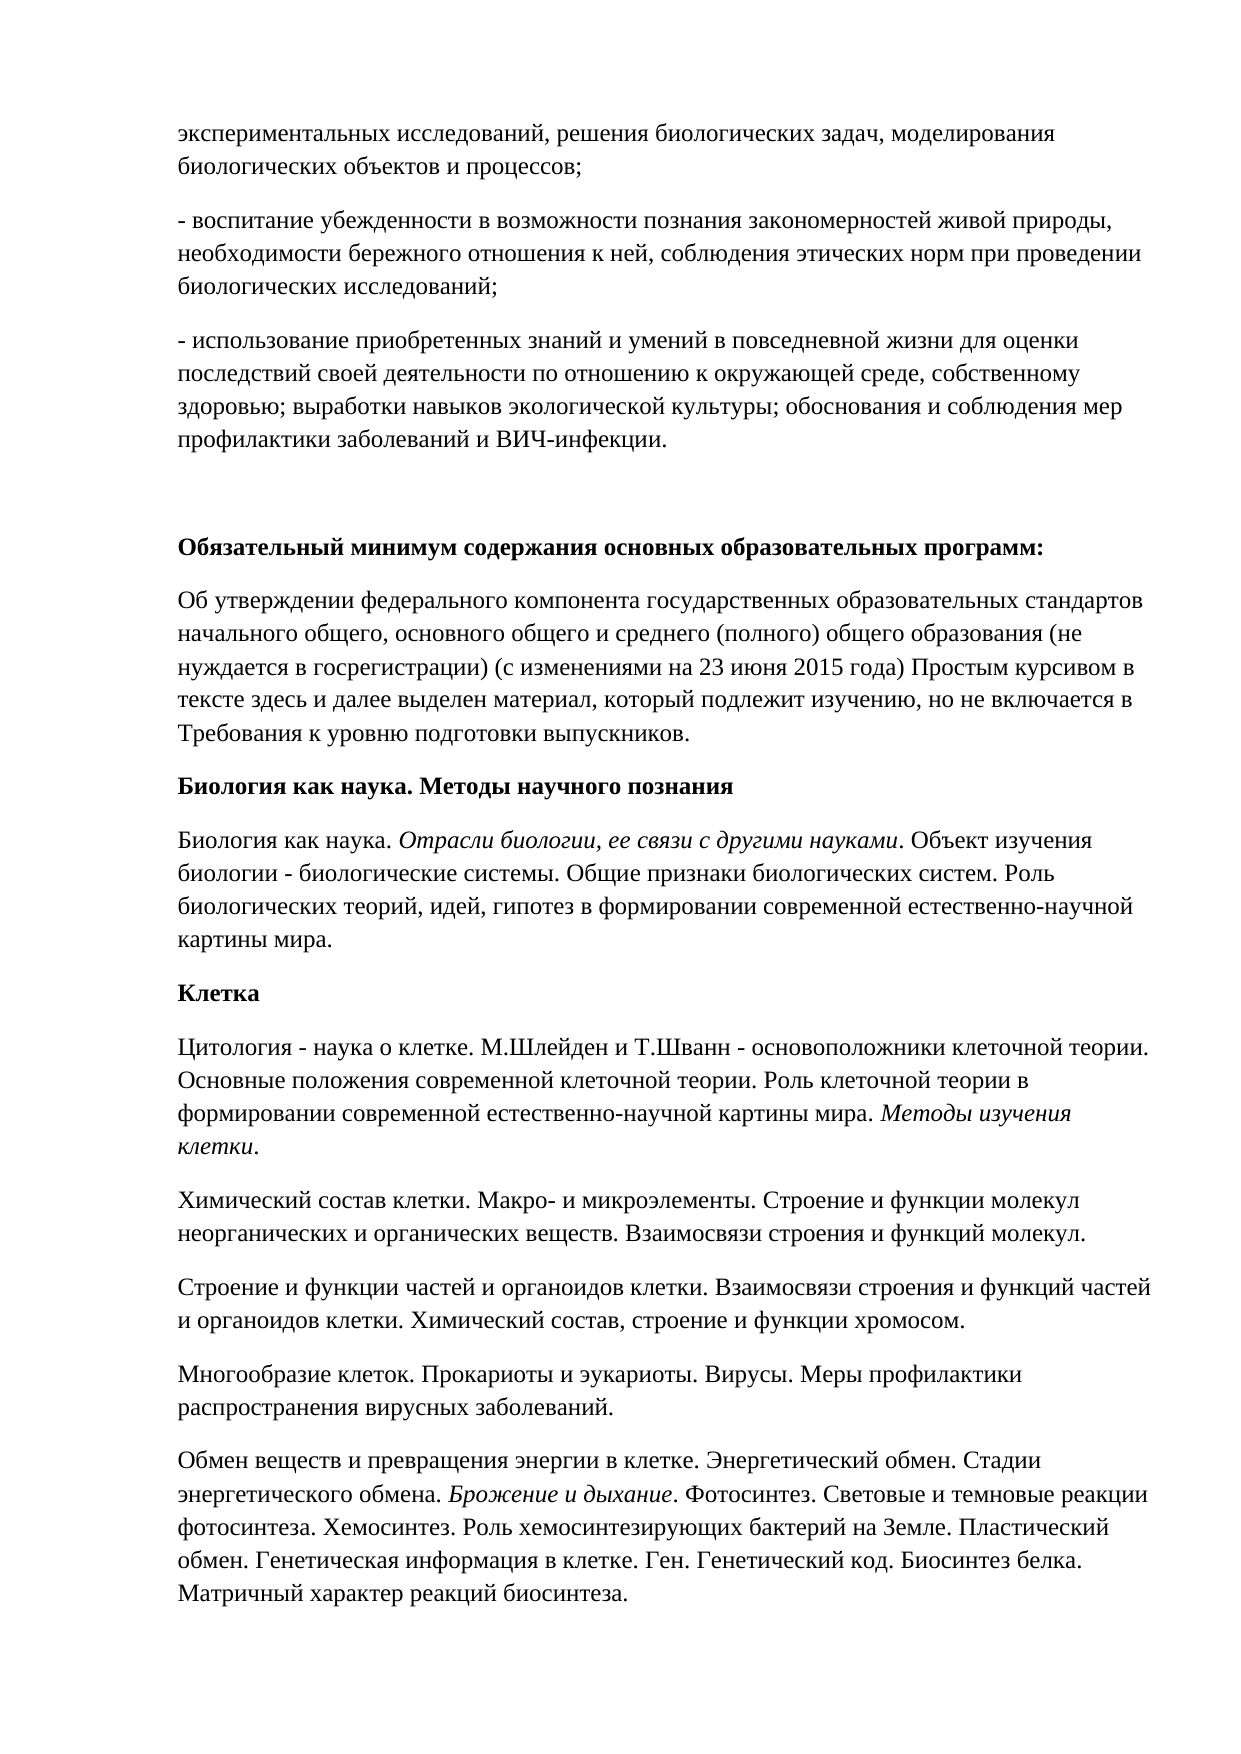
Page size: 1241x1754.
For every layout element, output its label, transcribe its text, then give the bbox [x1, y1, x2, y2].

text Цитология - наука о клетке. М.Шлейден и Т.Шванн - основоположники клеточной теории. Основные положения современной клеточной теории. Роль клеточной теории в формировании современной естественно-научной картины мира. Методы изучения клетки. [177, 1032, 1152, 1160]
text Биология как наука. Методы научного познания [177, 771, 1152, 800]
text Биология как наука. Отрасли биологии, ее связи с другими науками. Объект изучения биологии - биологические системы. Общие признаки биологических систем. Роль биологических теорий, идей, гипотез в формировании современной естественно-научной картины мира. [177, 825, 1152, 953]
text Клетка [177, 978, 1152, 1007]
text - использование приобретенных знаний и умений в повседневной жизни для оценки последствий своей деятельности по отношению к окружающей среде, собственному здоровью; выработки навыков экологической культуры; обоснования и соблюдения мер профилактики заболеваний и ВИЧ-инфекции. [177, 325, 1152, 453]
text Строение и функции частей и органоидов клетки. Взаимосвязи строения и функций частей и органоидов клетки. Химический состав, строение и функции хромосом. [177, 1272, 1152, 1334]
text Многообразие клеток. Прокариоты и эукариоты. Вирусы. Меры профилактики распространения вирусных заболеваний. [177, 1359, 1152, 1421]
text Химический состав клетки. Макро- и микроэлементы. Строение и функции молекул неорганических и органических веществ. Взаимосвязи строения и функций молекул. [177, 1185, 1152, 1247]
text Обязательный минимум содержания основных образовательных программ: [177, 532, 1152, 560]
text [177, 118, 1152, 180]
text - воспитание убежденности в возможности познания закономерностей живой природы, необходимости бережного отношения к ней, соблюдения этических норм при проведении биологических исследований; [177, 205, 1152, 300]
text Об утверждении федерального компонента государственных образовательных стандартов начального общего, основного общего и среднего (полного) общего образования (не нуждается в госрегистрации) (с изменениями на 23 июня 2015 года) Простым курсивом в тексте здесь и далее выделен материал, который подлежит изучению, но не включается в Требования к уровню подготовки выпускников. [177, 586, 1152, 746]
text Обмен веществ и превращения энергии в клетке. Энергетический обмен. Стадии энергетического обмена. Брожение и дыхание. Фотосинтез. Световые и темновые реакции фотосинтеза. Хемосинтез. Роль хемосинтезирующих бактерий на Земле. Пластический обмен. Генетическая информация в клетке. Ген. Генетический код. Биосинтез белка. Матричный характер реакций биосинтеза. [177, 1446, 1152, 1606]
